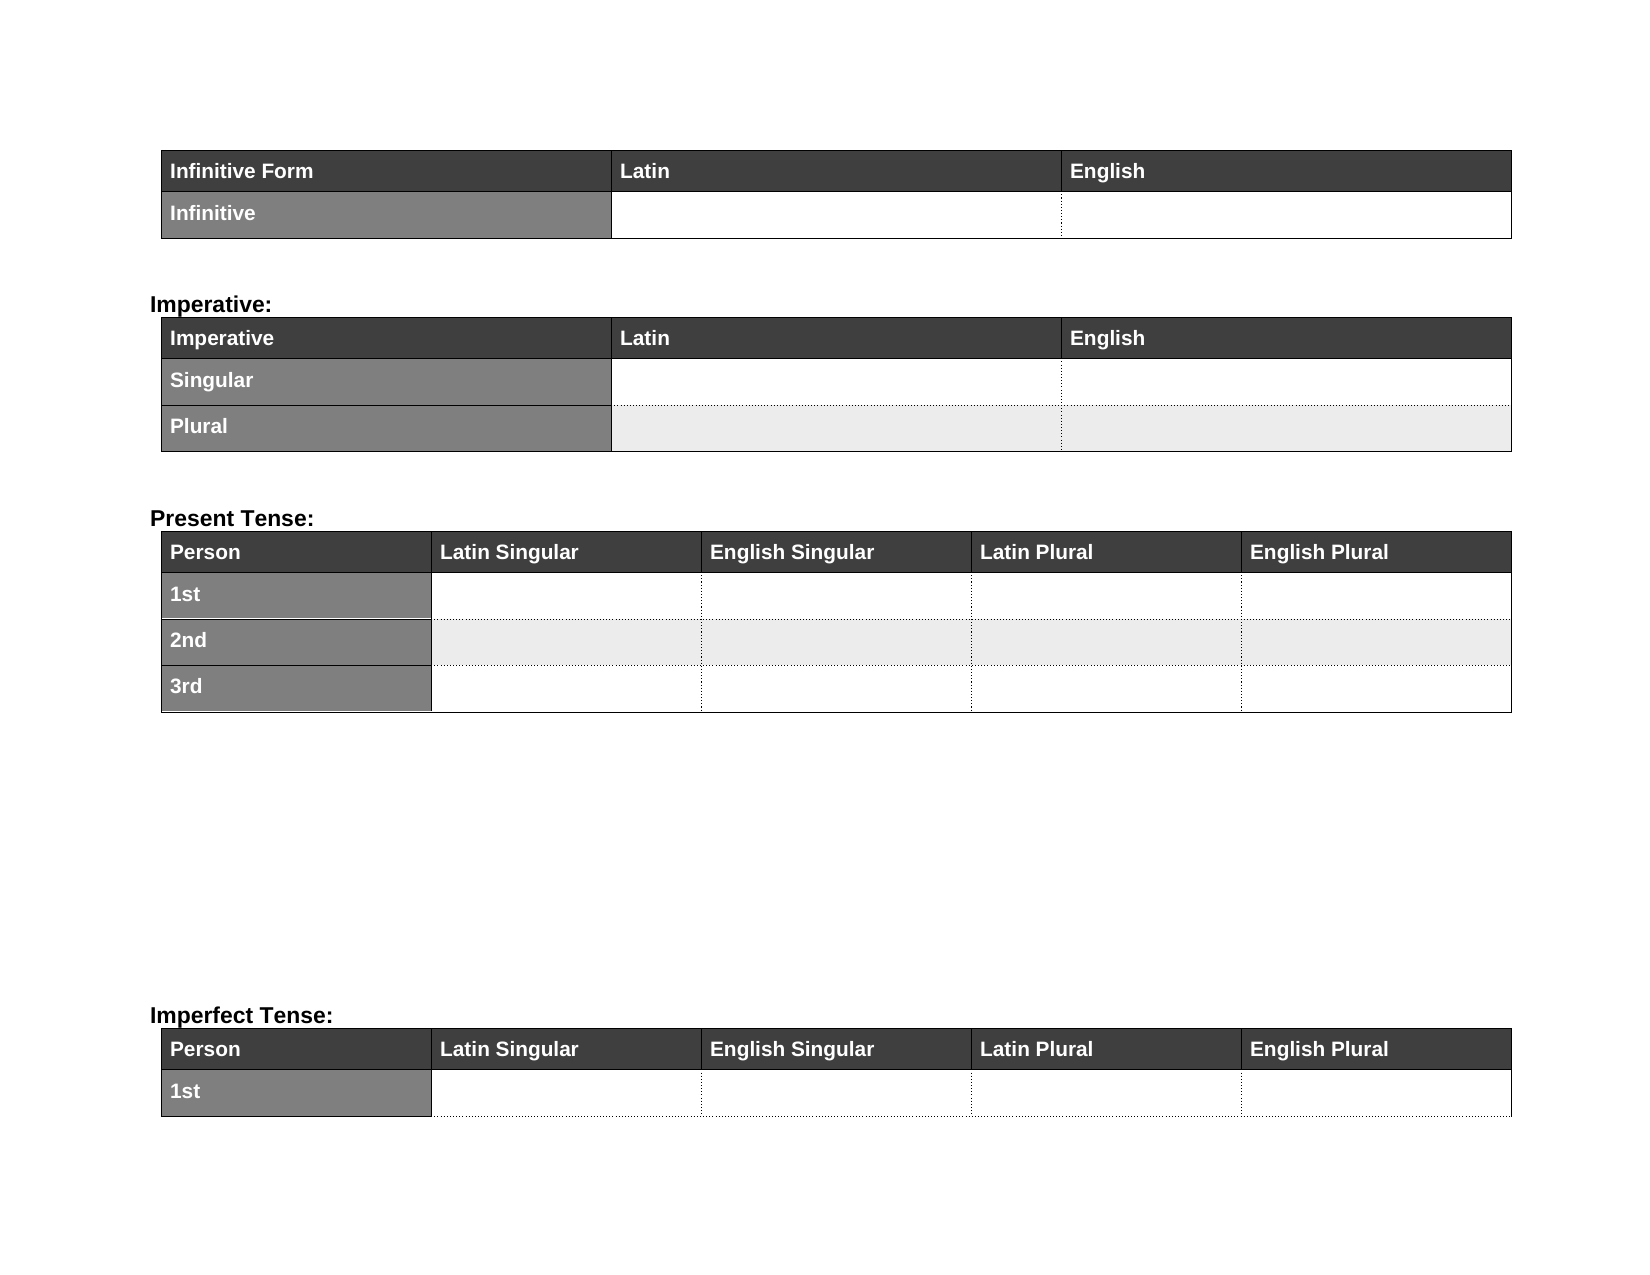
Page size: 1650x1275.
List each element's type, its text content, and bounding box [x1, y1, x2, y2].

table_cell [1242, 1070, 1511, 1116]
text Imperfect Tense: [150, 1002, 1500, 1028]
table_header English [1062, 151, 1511, 191]
table_cell [972, 665, 1242, 711]
table_cell [702, 1070, 972, 1116]
table_cell [702, 665, 972, 711]
table_header Person [162, 532, 431, 572]
text Imperative: [150, 291, 1500, 317]
table_cell 3rd [162, 666, 431, 711]
table_header English Plural [1242, 532, 1511, 572]
table_cell [972, 619, 1242, 665]
table_cell 1st [162, 573, 431, 618]
table_cell Plural [162, 406, 611, 451]
table_cell 2nd [162, 620, 431, 665]
table_header English [1062, 318, 1511, 358]
table_cell Infinitive [162, 192, 611, 238]
table_cell [702, 573, 972, 618]
table_header Latin [612, 151, 1061, 191]
table_cell [432, 573, 702, 618]
table_cell [432, 665, 702, 711]
table_cell [612, 359, 1062, 405]
table_header English Singular [702, 532, 971, 572]
table_header Latin [612, 318, 1061, 358]
table_cell [1062, 359, 1511, 405]
table_cell 1st [162, 1070, 431, 1116]
table_header Person [162, 1029, 431, 1069]
table_header Infinitive Form [162, 151, 611, 191]
table_header English Plural [1242, 1029, 1511, 1069]
table_cell [1062, 192, 1511, 238]
text Present Tense: [150, 504, 1500, 531]
table_header Latin Plural [972, 1029, 1241, 1069]
table_cell [1242, 573, 1511, 618]
table_cell [702, 619, 972, 665]
table_cell [972, 1070, 1242, 1116]
table_cell [612, 405, 1062, 451]
table_header Latin Singular [432, 1029, 701, 1069]
table_cell [1242, 619, 1511, 665]
table_header Latin Singular [432, 532, 701, 572]
table_cell [1062, 405, 1511, 451]
table_cell [612, 192, 1062, 238]
table_header Latin Plural [972, 532, 1241, 572]
table_header Imperative [162, 318, 611, 358]
table_header English Singular [702, 1029, 971, 1069]
table_cell [432, 619, 702, 665]
table_cell [1242, 665, 1511, 711]
table_cell [432, 1070, 702, 1116]
table_cell [972, 573, 1242, 618]
table_cell Singular [162, 359, 611, 405]
